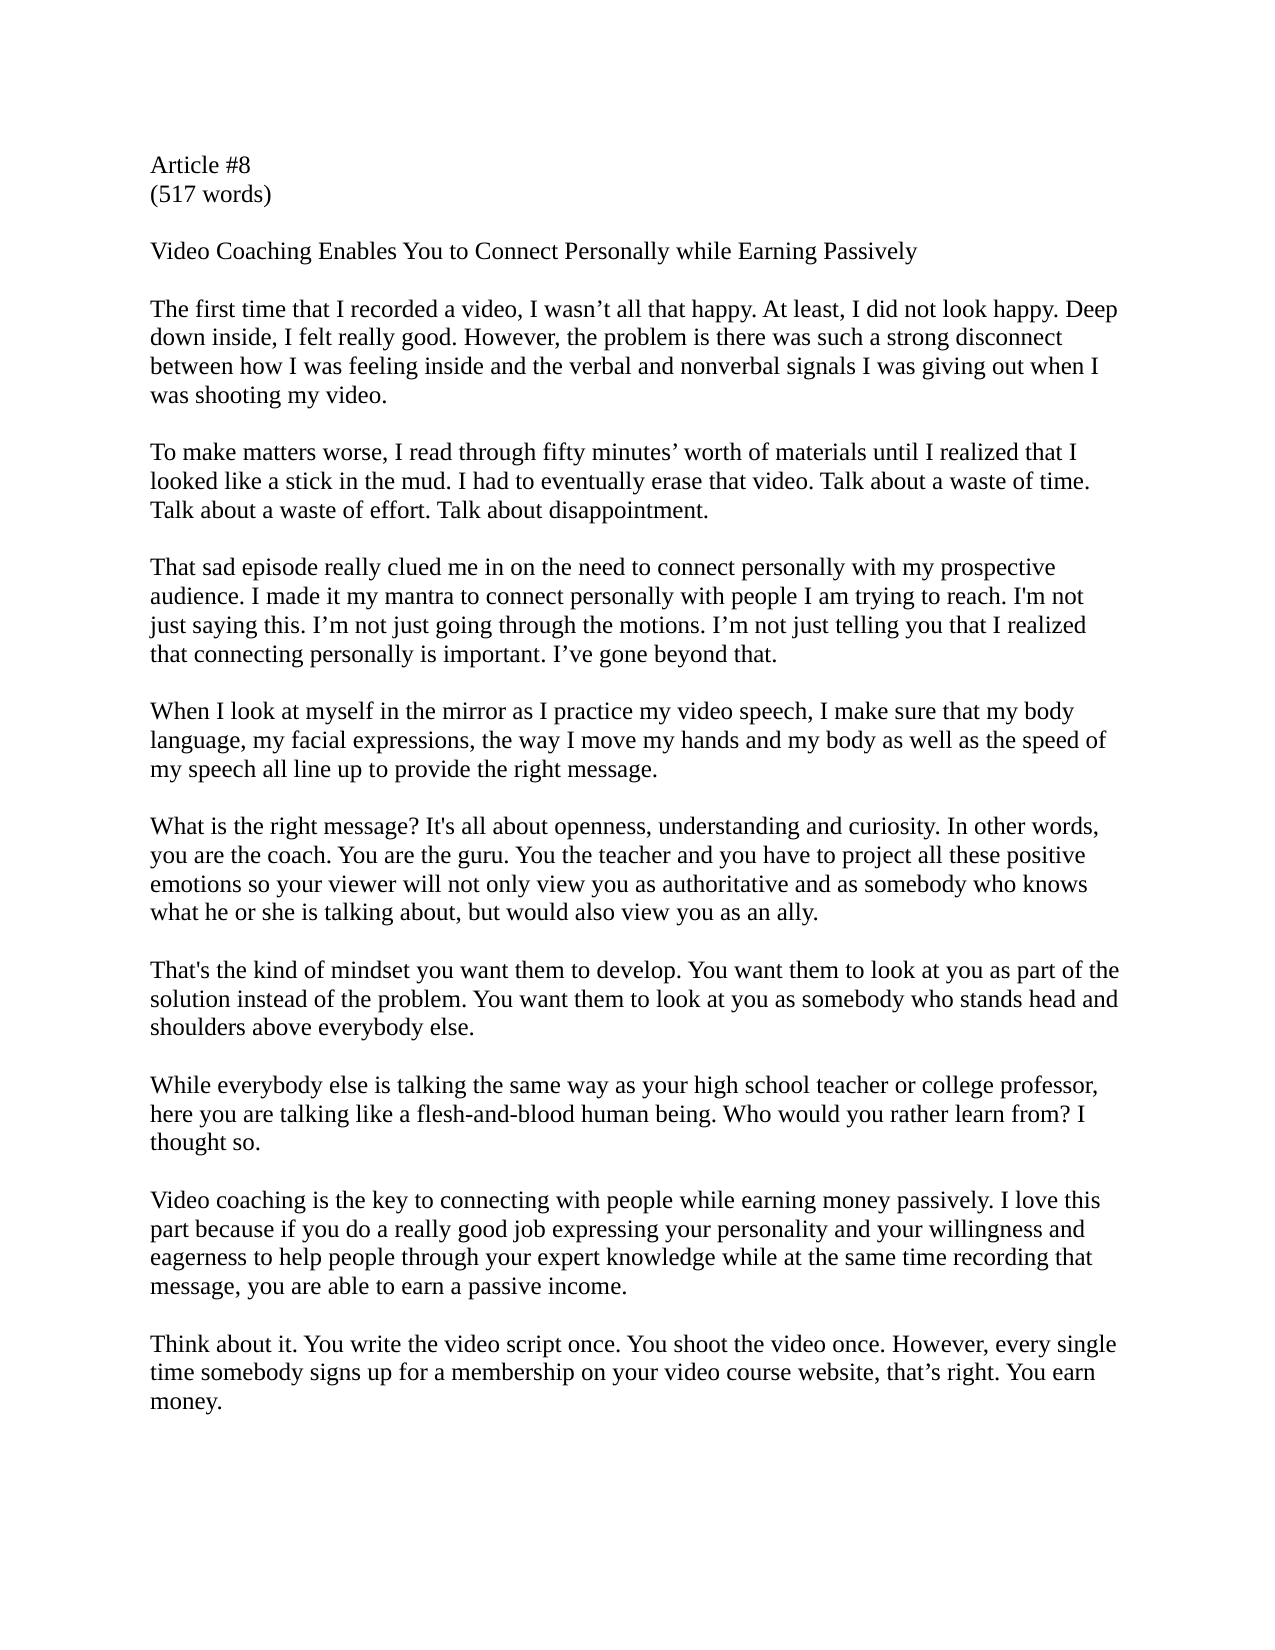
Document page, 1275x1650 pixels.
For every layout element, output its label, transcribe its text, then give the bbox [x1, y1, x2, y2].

text That sad episode really clued me in on the need to connect personally with my prospective audience. I made it my mantra to connect personally with people I am trying to reach. I'm not just saying this. I’m not just going through the motions. I’m not just telling you that I realized that connecting personally is important. I’ve gone beyond that. [150, 552, 1125, 667]
text The first time that I recorded a video, I wasn’t all that happy. At least, I did not look happy. Deep down inside, I felt really good. However, the problem is there was such a strong disconnect between how I was feeling inside and the verbal and nonverbal signals I was giving out when I was shooting my video. [150, 294, 1125, 409]
text That's the kind of mindset you want them to develop. You want them to look at you as part of the solution instead of the problem. You want them to look at you as somebody who stands head and shoulders above everybody else. [150, 955, 1125, 1041]
text What is the right message? It's all about openness, understanding and curiosity. In other words, you are the coach. You are the guru. You the teacher and you have to project all these positive emotions so your viewer will not only view you as authoritative and as somebody who knows what he or she is talking about, but would also view you as an ally. [150, 811, 1125, 926]
text (517 words) [150, 179, 1125, 207]
text Video Coaching Enables You to Connect Personally while Earning Passively [150, 236, 1125, 265]
text When I look at myself in the mirror as I practice my video speech, I make sure that my body language, my facial expressions, the way I move my hands and my body as well as the speed of my speech all line up to provide the right message. [150, 696, 1125, 782]
text Article #8 [150, 150, 1125, 179]
text While everybody else is talking the same way as your high school teacher or college professor, here you are talking like a flesh-and-blood human being. Who would you rather learn from? I thought so. [150, 1070, 1125, 1156]
text Think about it. You write the video script once. You shoot the video once. However, every single time somebody signs up for a membership on your video course website, that’s right. You earn money. [150, 1329, 1125, 1415]
text Video coaching is the key to connecting with people while earning money passively. I love this part because if you do a really good job expressing your personality and your willingness and eagerness to help people through your expert knowledge while at the same time recording that message, you are able to earn a passive income. [150, 1185, 1125, 1300]
text To make matters worse, I read through fifty minutes’ worth of materials until I realized that I looked like a stick in the mud. I had to eventually erase that video. Talk about a waste of time. Talk about a waste of effort. Talk about disappointment. [150, 437, 1125, 524]
